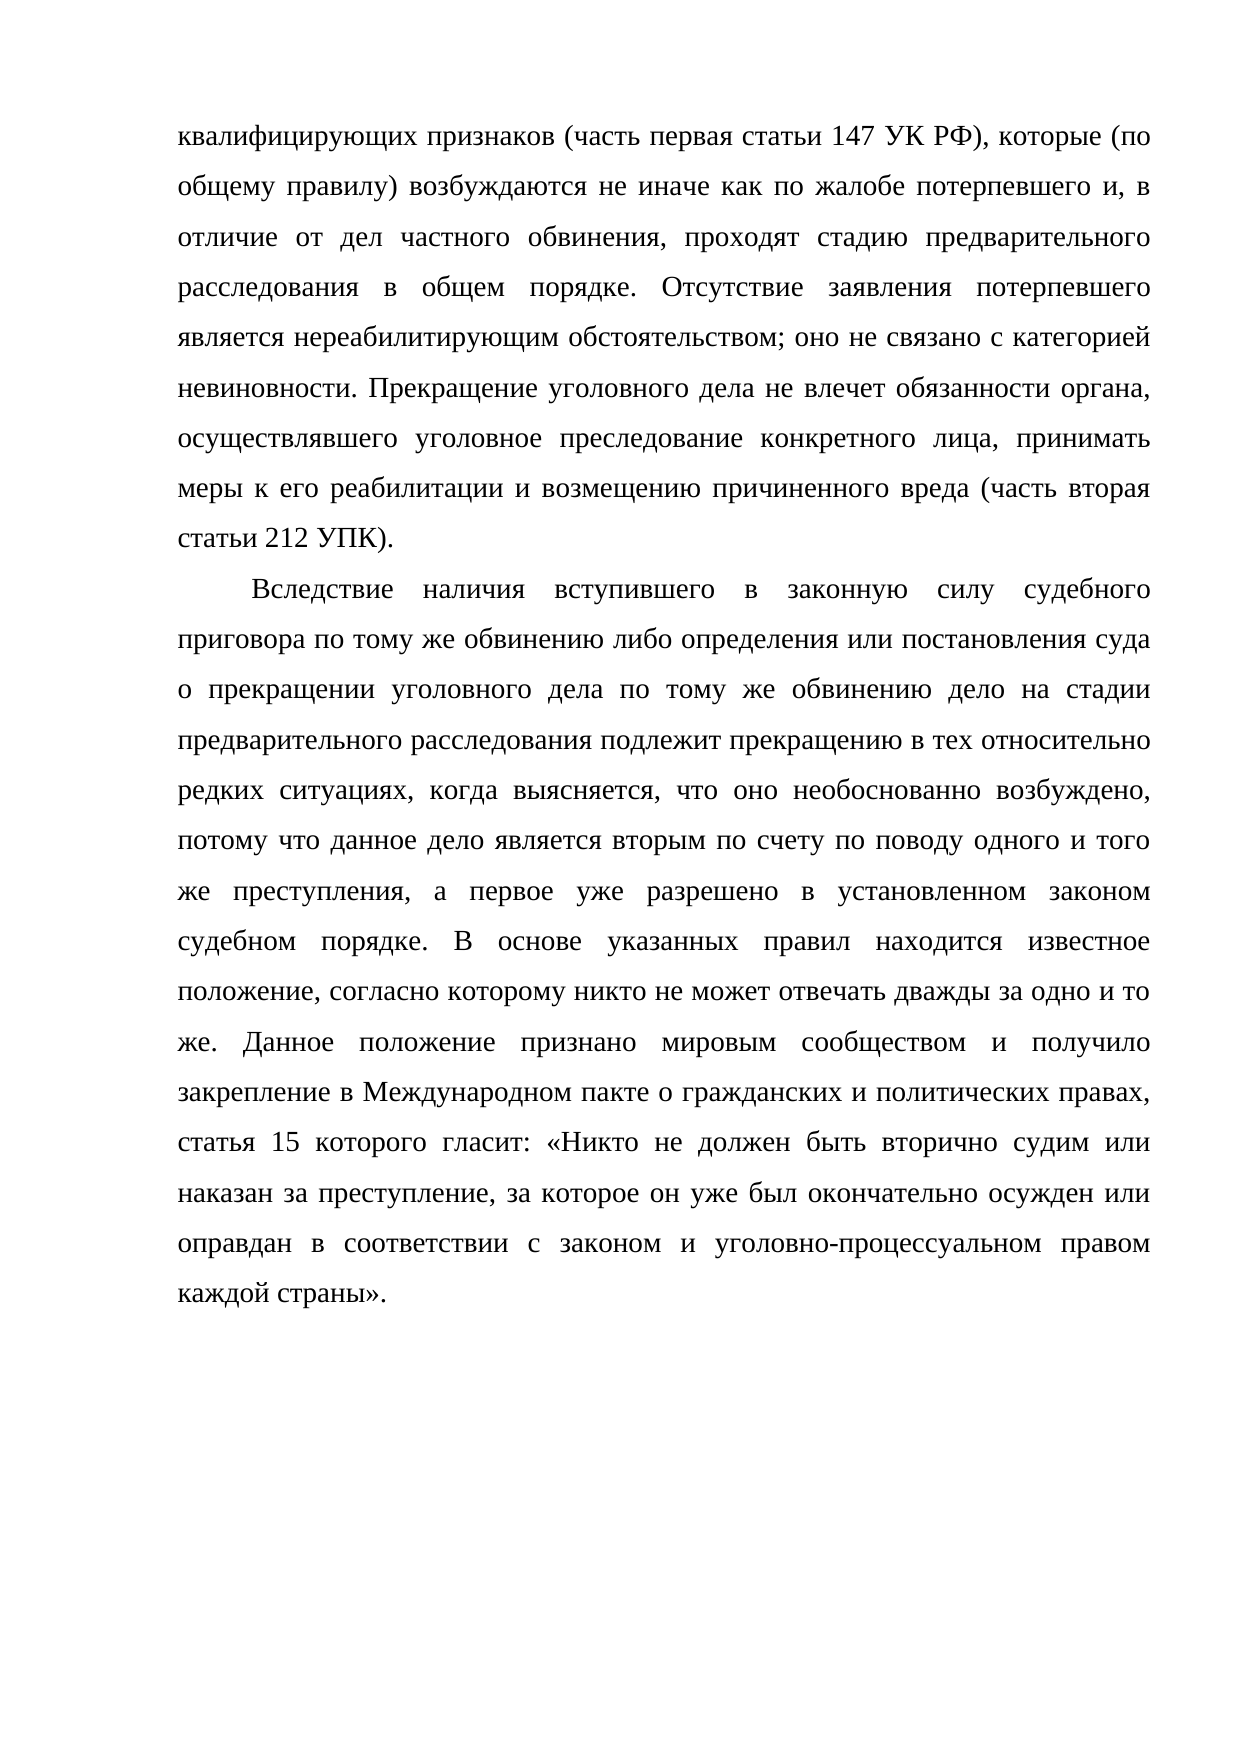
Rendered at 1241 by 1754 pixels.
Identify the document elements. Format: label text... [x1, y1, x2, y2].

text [177, 118, 1152, 554]
text Вследствие наличия вступившего в законную силу судебного приговора по тому же обвинению либо определения или постановления суда о прекращении уголовного дела по тому же обвинению дело на стадии предварительного расследования подлежит прекращению в тех относительно редких ситуациях, когда выясняется, что оно необоснованно возбуждено, потому что данное дело является вторым по счету по поводу одного и того же преступления, а первое уже разрешено в установленном законом судебном порядке. В основе указанных правил находится известное положение, согласно которому никто не может отвечать дважды за одно и то же. Данное положение признано мировым сообществом и получило закрепление в Международном пакте о гражданских и политических правах, статья 15 которого гласит: «Никто не должен быть вторично судим или наказан за преступление, за которое он уже был окончательно осужден или оправдан в соответствии с законом и уголовно-процессуальном правом каждой страны». [177, 571, 1152, 1309]
